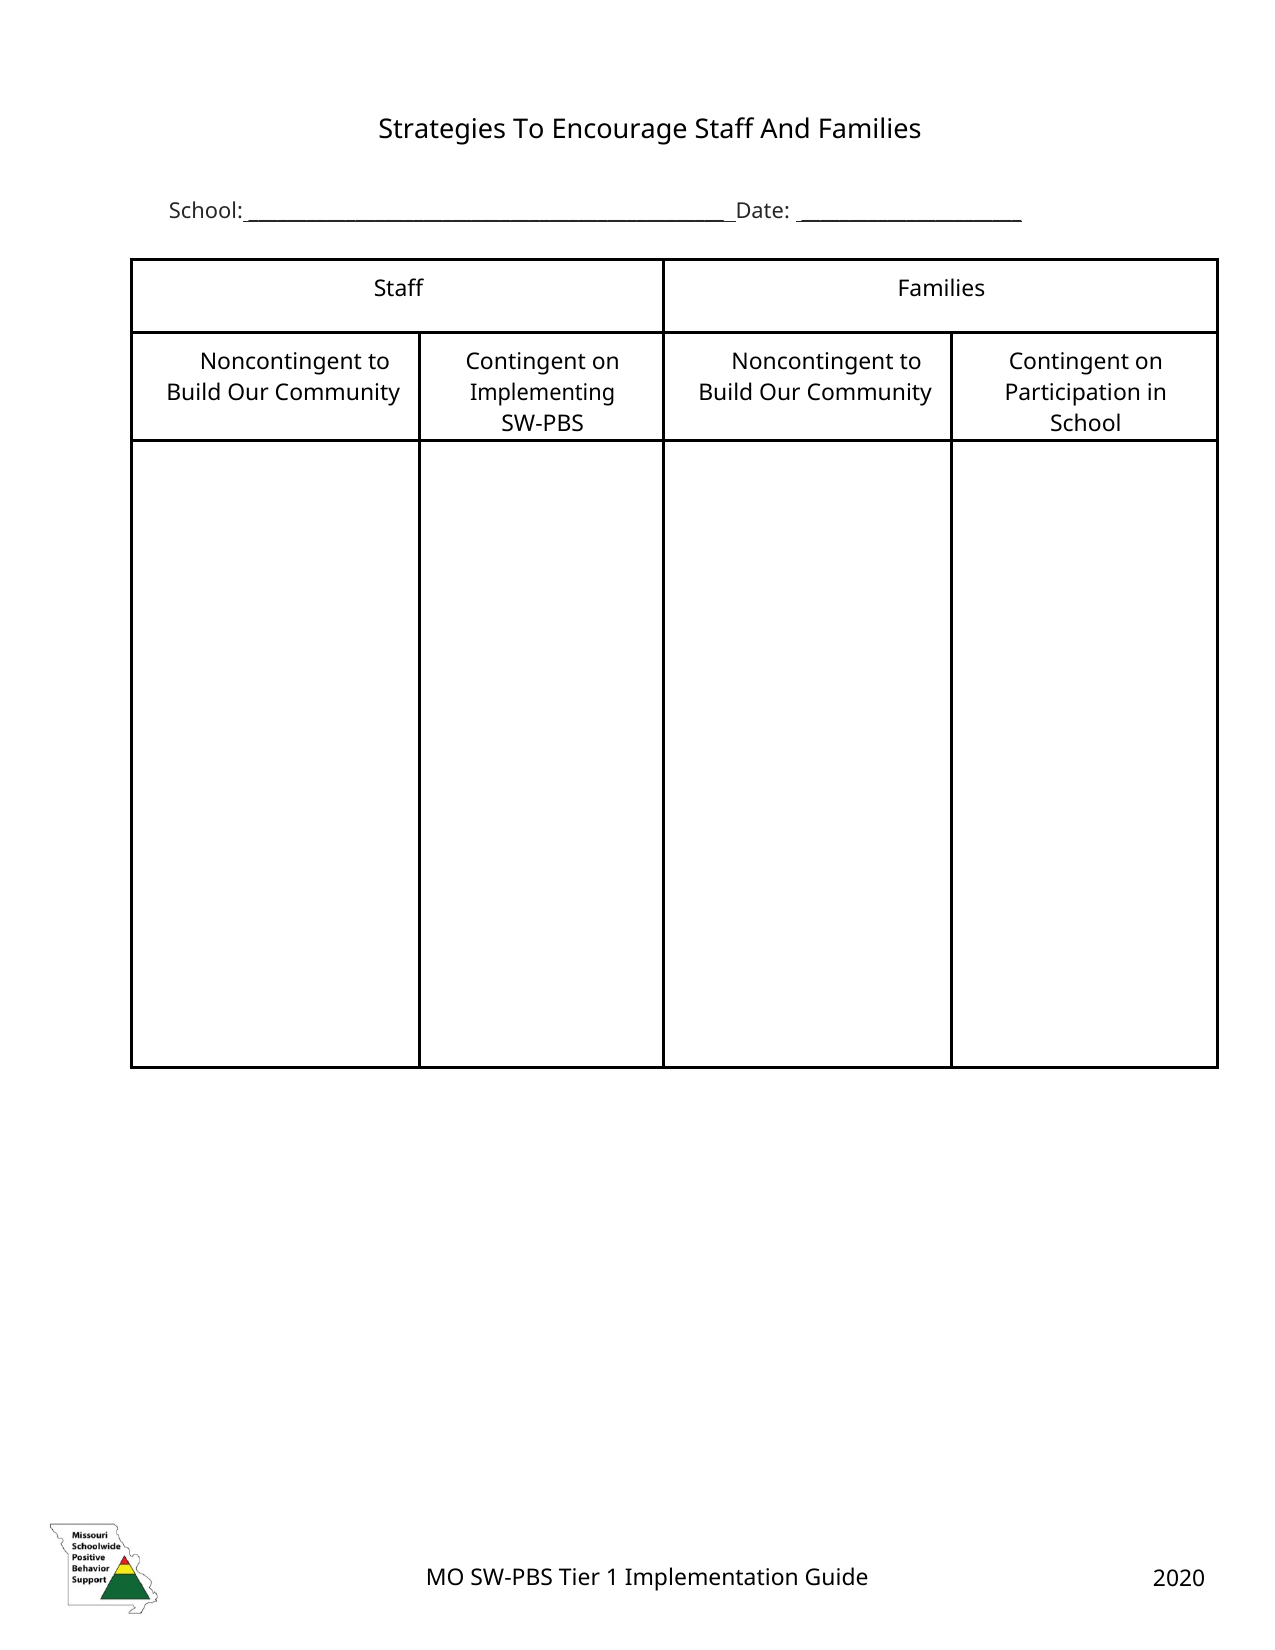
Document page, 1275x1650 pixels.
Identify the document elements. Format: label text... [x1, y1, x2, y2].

picture [11, 1493, 180, 1644]
table_cell Contingent on Participation in School [953, 334, 1216, 439]
table_cell [665, 442, 950, 1066]
table_header Families [665, 261, 1216, 331]
table_header Staff [133, 261, 662, 331]
subtitle School: _________________________________________________ Date: _______________________ [141, 195, 1153, 225]
table_cell [133, 442, 418, 1066]
table_cell [421, 442, 662, 1066]
text Strategies To Encourage Staff And Families [270, 110, 1030, 147]
table_cell Noncontingent to Build Our Community [665, 334, 950, 439]
table_cell Noncontingent to Build Our Community [133, 334, 418, 439]
table_cell Contingent on Implementing SW-PBS [421, 334, 662, 439]
table_cell [953, 442, 1216, 1066]
